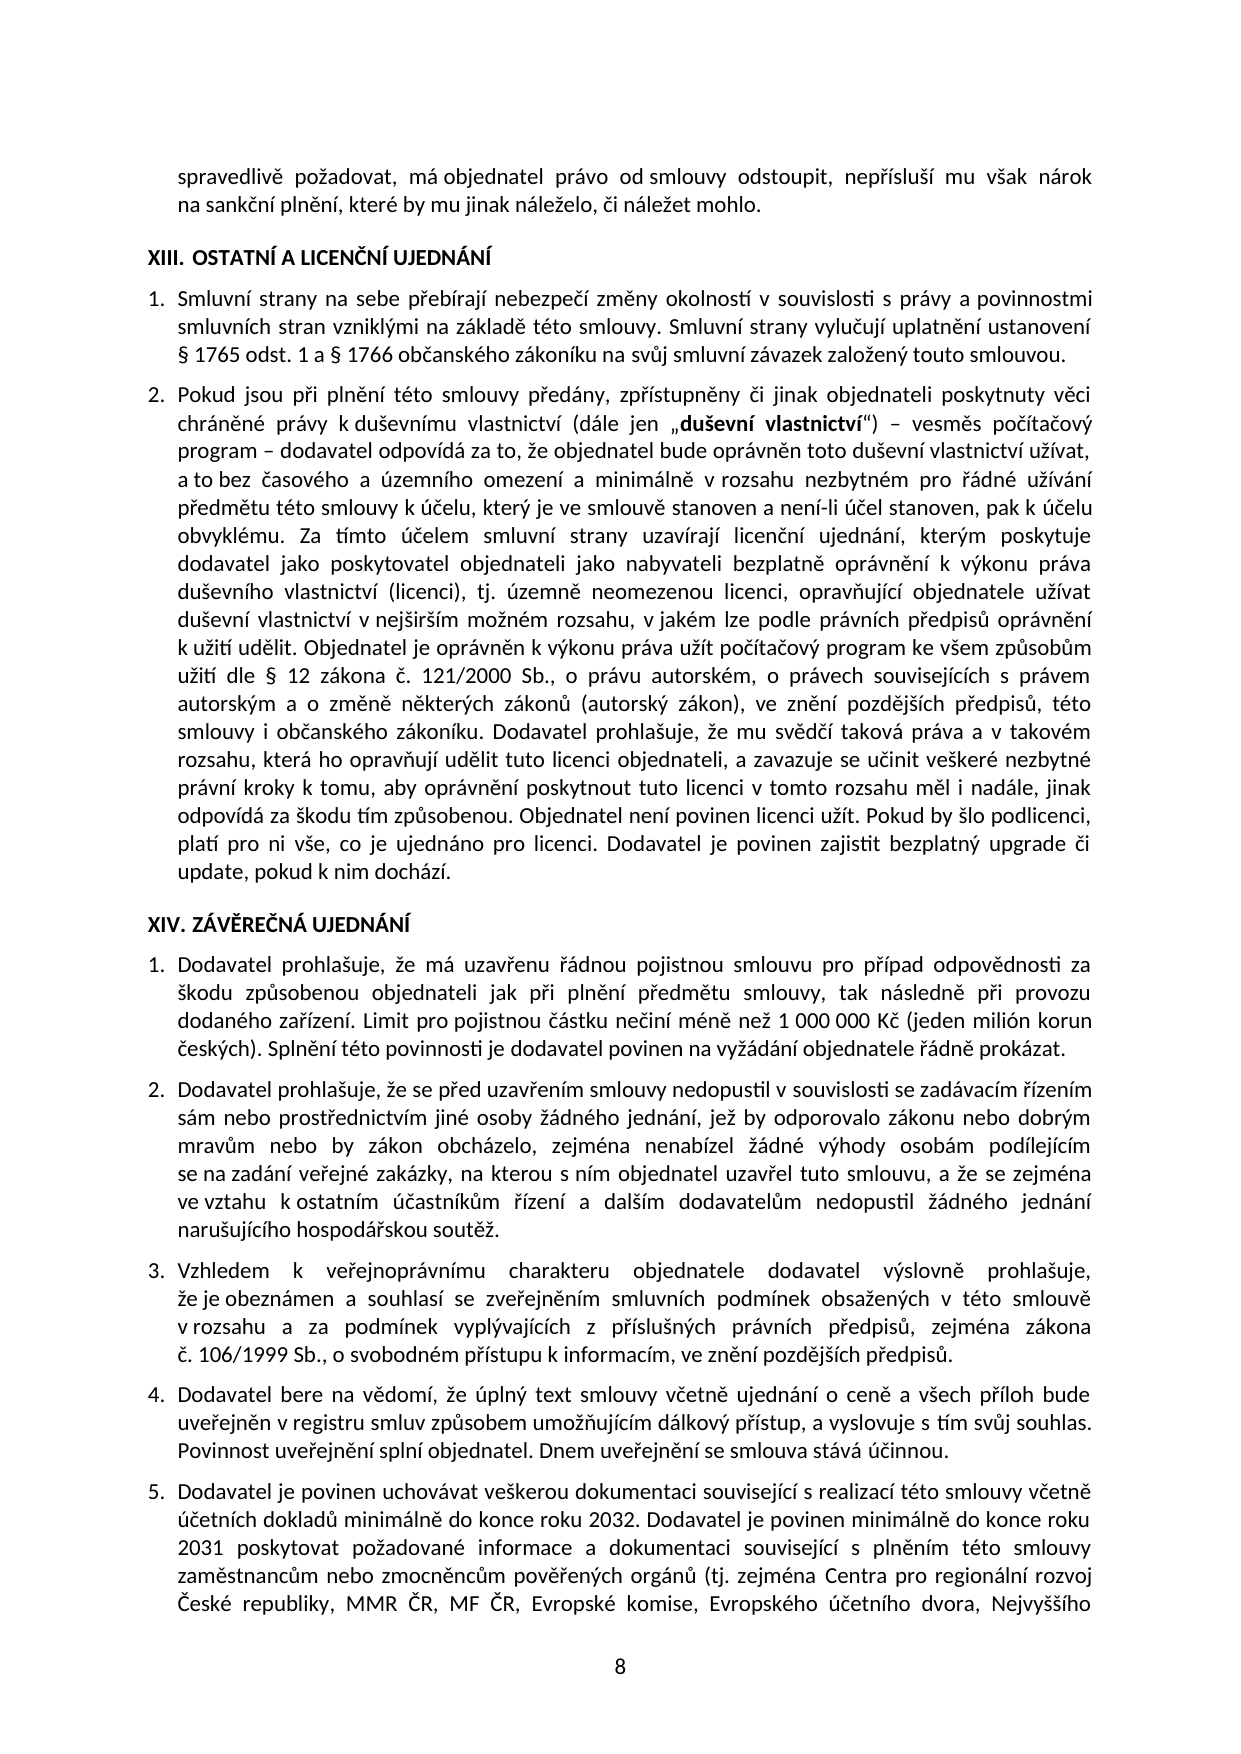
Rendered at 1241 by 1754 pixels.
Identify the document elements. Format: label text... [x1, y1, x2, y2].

list ZÁVĚREČNÁ UJEDNÁNÍ [148, 910, 1093, 938]
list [148, 162, 1093, 218]
list OSTATNÍ A LICENČNÍ UJEDNÁNÍ [148, 243, 1093, 272]
list Dodavatel prohlašuje, že má uzavřenu řádnou pojistnou smlouvu pro případ odpovědnosti za škodu způsobenou objednateli jak při plnění předmětu smlouvy, tak následně při provozu dodaného zařízení. Limit pro pojistnou částku nečiní méně než 1 000 000 Kč (jeden milión korun českých). Splnění této povinnosti je dodavatel povinen na vyžádání objednatele řádně prokázat. [148, 951, 1093, 1063]
list Smluvní strany na sebe přebírají nebezpečí změny okolností v souvislosti s právy a povinnostmi smluvních stran vzniklými na základě této smlouvy. Smluvní strany vylučují uplatnění ustanovení § 1765 odst. 1 a § 1766 občanského zákoníku na svůj smluvní závazek založený touto smlouvou. [148, 284, 1093, 368]
list Vzhledem k veřejnoprávnímu charakteru objednatele dodavatel výslovně prohlašuje, že je obeznámen a souhlasí se zveřejněním smluvních podmínek obsažených v této smlouvě v rozsahu a za podmínek vyplývajících z příslušných právních předpisů, zejména zákona č. 106/1999 Sb., o svobodném přístupu k informacím, ve znění pozdějších předpisů. [148, 1256, 1093, 1368]
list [148, 1477, 1093, 1617]
list Dodavatel bere na vědomí, že úplný text smlouvy včetně ujednání o ceně a všech příloh bude uveřejněn v registru smluv způsobem umožňujícím dálkový přístup, a vyslovuje s tím svůj souhlas. Povinnost uveřejnění splní objednatel. Dnem uveřejnění se smlouva stává účinnou. [148, 1380, 1093, 1464]
list Pokud jsou při plnění této smlouvy předány, zpřístupněny či jinak objednateli poskytnuty věci chráněné právy k duševnímu vlastnictví (dále jen „duševní vlastnictví“) – vesměs počítačový program – dodavatel odpovídá za to, že objednatel bude oprávněn toto duševní vlastnictví užívat, a to bez časového a územního omezení a minimálně v rozsahu nezbytném pro řádné užívání předmětu této smlouvy k účelu, který je ve smlouvě stanoven a není-li účel stanoven, pak k účelu obvyklému. Za tímto účelem smluvní strany uzavírají licenční ujednání, kterým poskytuje dodavatel jako poskytovatel objednateli jako nabyvateli bezplatně oprávnění k výkonu práva duševního vlastnictví (licenci), tj. územně neomezenou licenci, opravňující objednatele užívat duševní vlastnictví v nejširším možném rozsahu, v jakém lze podle právních předpisů oprávnění k užití udělit. Objednatel je oprávněn k výkonu práva užít počítačový program ke všem způsobům užití dle § 12 zákona č. 121/2000 Sb., o právu autorském, o právech souvisejících s právem autorským a o změně některých zákonů (autorský zákon), ve znění pozdějších předpisů, této smlouvy i občanského zákoníku. Dodavatel prohlašuje, že mu svědčí taková práva a v takovém rozsahu, která ho opravňují udělit tuto licenci objednateli, a zavazuje se učinit veškeré nezbytné právní kroky k tomu, aby oprávnění poskytnout tuto licenci v tomto rozsahu měl i nadále, jinak odpovídá za škodu tím způsobenou. Objednatel není povinen licenci užít. Pokud by šlo podlicenci, platí pro ni vše, co je ujednáno pro licenci. Dodavatel je povinen zajistit bezplatný upgrade či update, pokud k nim dochází. [148, 381, 1093, 885]
list Dodavatel prohlašuje, že se před uzavřením smlouvy nedopustil v souvislosti se zadávacím řízením sám nebo prostřednictvím jiné osoby žádného jednání, jež by odporovalo zákonu nebo dobrým mravům nebo by zákon obcházelo, zejména nenabízel žádné výhody osobám podílejícím se na zadání veřejné zakázky, na kterou s ním objednatel uzavřel tuto smlouvu, a že se zejména ve vztahu k ostatním účastníkům řízení a dalším dodavatelům nedopustil žádného jednání narušujícího hospodářskou soutěž. [148, 1075, 1093, 1243]
